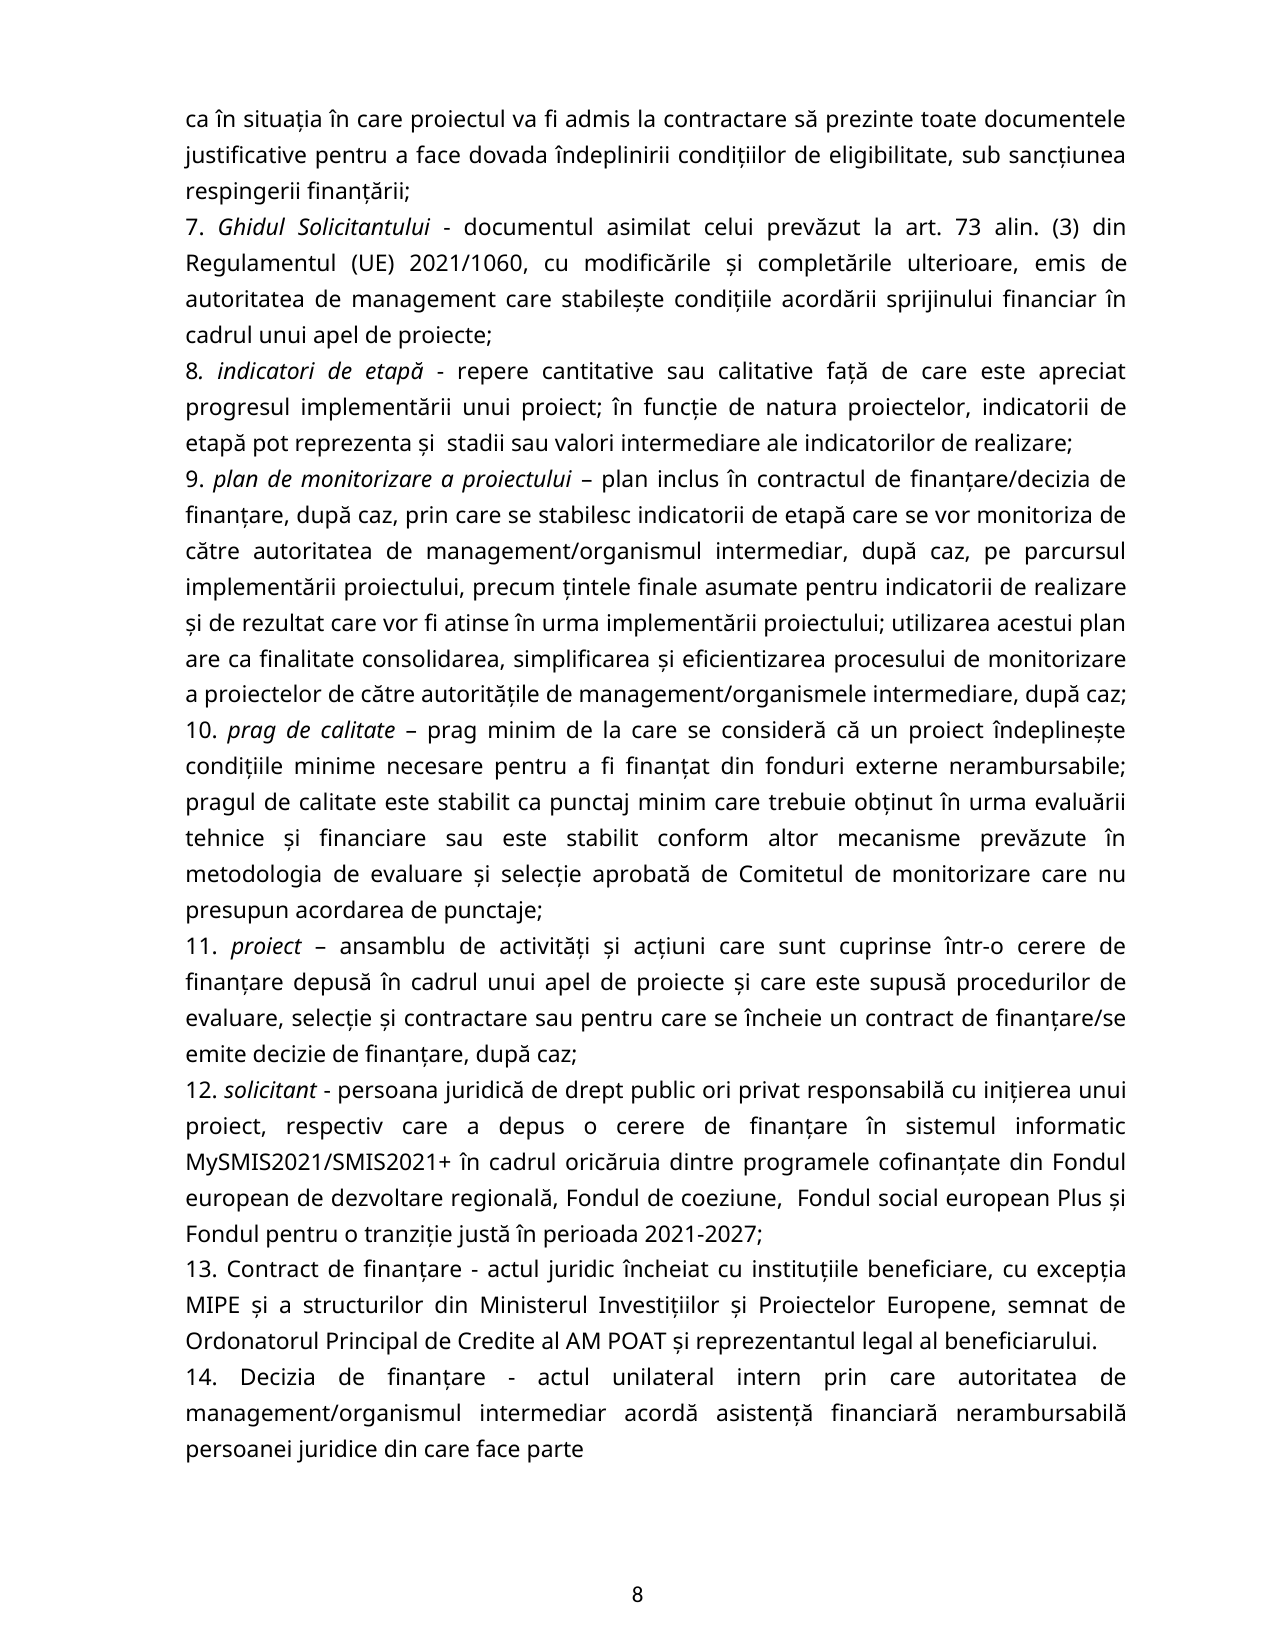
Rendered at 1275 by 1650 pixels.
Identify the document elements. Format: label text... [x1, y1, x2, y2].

text 13. Contract de finanţare - actul juridic încheiat cu instituţiile beneficiare, cu excepţia MIPE şi a structurilor din Ministerul Investițiilor și Proiectelor Europene, semnat de Ordonatorul Principal de Credite al AM POAT şi reprezentantul legal al beneficiarului. [185, 1253, 1127, 1357]
text 10. prag de calitate – prag minim de la care se consideră că un proiect îndeplinește condițiile minime necesare pentru a fi finanțat din fonduri externe nerambursabile; pragul de calitate este stabilit ca punctaj minim care trebuie obținut în urma evaluării tehnice și financiare sau este stabilit conform altor mecanisme prevăzute în metodologia de evaluare și selecție aprobată de Comitetul de monitorizare care nu presupun acordarea de punctaje; [185, 714, 1127, 925]
text 12. solicitant - persoana juridică de drept public ori privat responsabilă cu inițierea unui proiect, respectiv care a depus o cerere de finanțare în sistemul informatic MySMIS2021/SMIS2021+ în cadrul oricăruia dintre programele cofinanțate din Fondul european de dezvoltare regională, Fondul de coeziune, Fondul social european Plus și Fondul pentru o tranziție justă în perioada 2021-2027; [185, 1074, 1127, 1249]
text 9. plan de monitorizare a proiectului – plan inclus în contractul de finanțare/decizia de finanțare, după caz, prin care se stabilesc indicatorii de etapă care se vor monitoriza de către autoritatea de management/organismul intermediar, după caz, pe parcursul implementării proiectului, precum țintele finale asumate pentru indicatorii de realizare și de rezultat care vor fi atinse în urma implementării proiectului; utilizarea acestui plan are ca finalitate consolidarea, simplificarea și eficientizarea procesului de monitorizare a proiectelor de către autoritățile de management/organismele intermediare, după caz; [185, 463, 1127, 710]
text 7. Ghidul Solicitantului - documentul asimilat celui prevăzut la art. 73 alin. (3) din Regulamentul (UE) 2021/1060, cu modificările și completările ulterioare, emis de autoritatea de management care stabilește condițiile acordării sprijinului financiar în cadrul unui apel de proiecte; [185, 211, 1127, 350]
text 8. indicatori de etapă - repere cantitative sau calitative față de care este apreciat progresul implementării unui proiect; în funcție de natura proiectelor, indicatorii de etapă pot reprezenta și stadii sau valori intermediare ale indicatorilor de realizare; [185, 355, 1127, 458]
text 11. proiect – ansamblu de activități și acțiuni care sunt cuprinse într-o cerere de finanțare depusă în cadrul unui apel de proiecte și care este supusă procedurilor de evaluare, selecție și contractare sau pentru care se încheie un contract de finanțare/se emite decizie de finanțare, după caz; [185, 930, 1127, 1069]
text 14. Decizia de finanţare - actul unilateral intern prin care autoritatea de management/organismul intermediar acordă asistență financiară nerambursabilă persoanei juridice din care face parte [185, 1361, 1127, 1464]
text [185, 103, 1127, 207]
